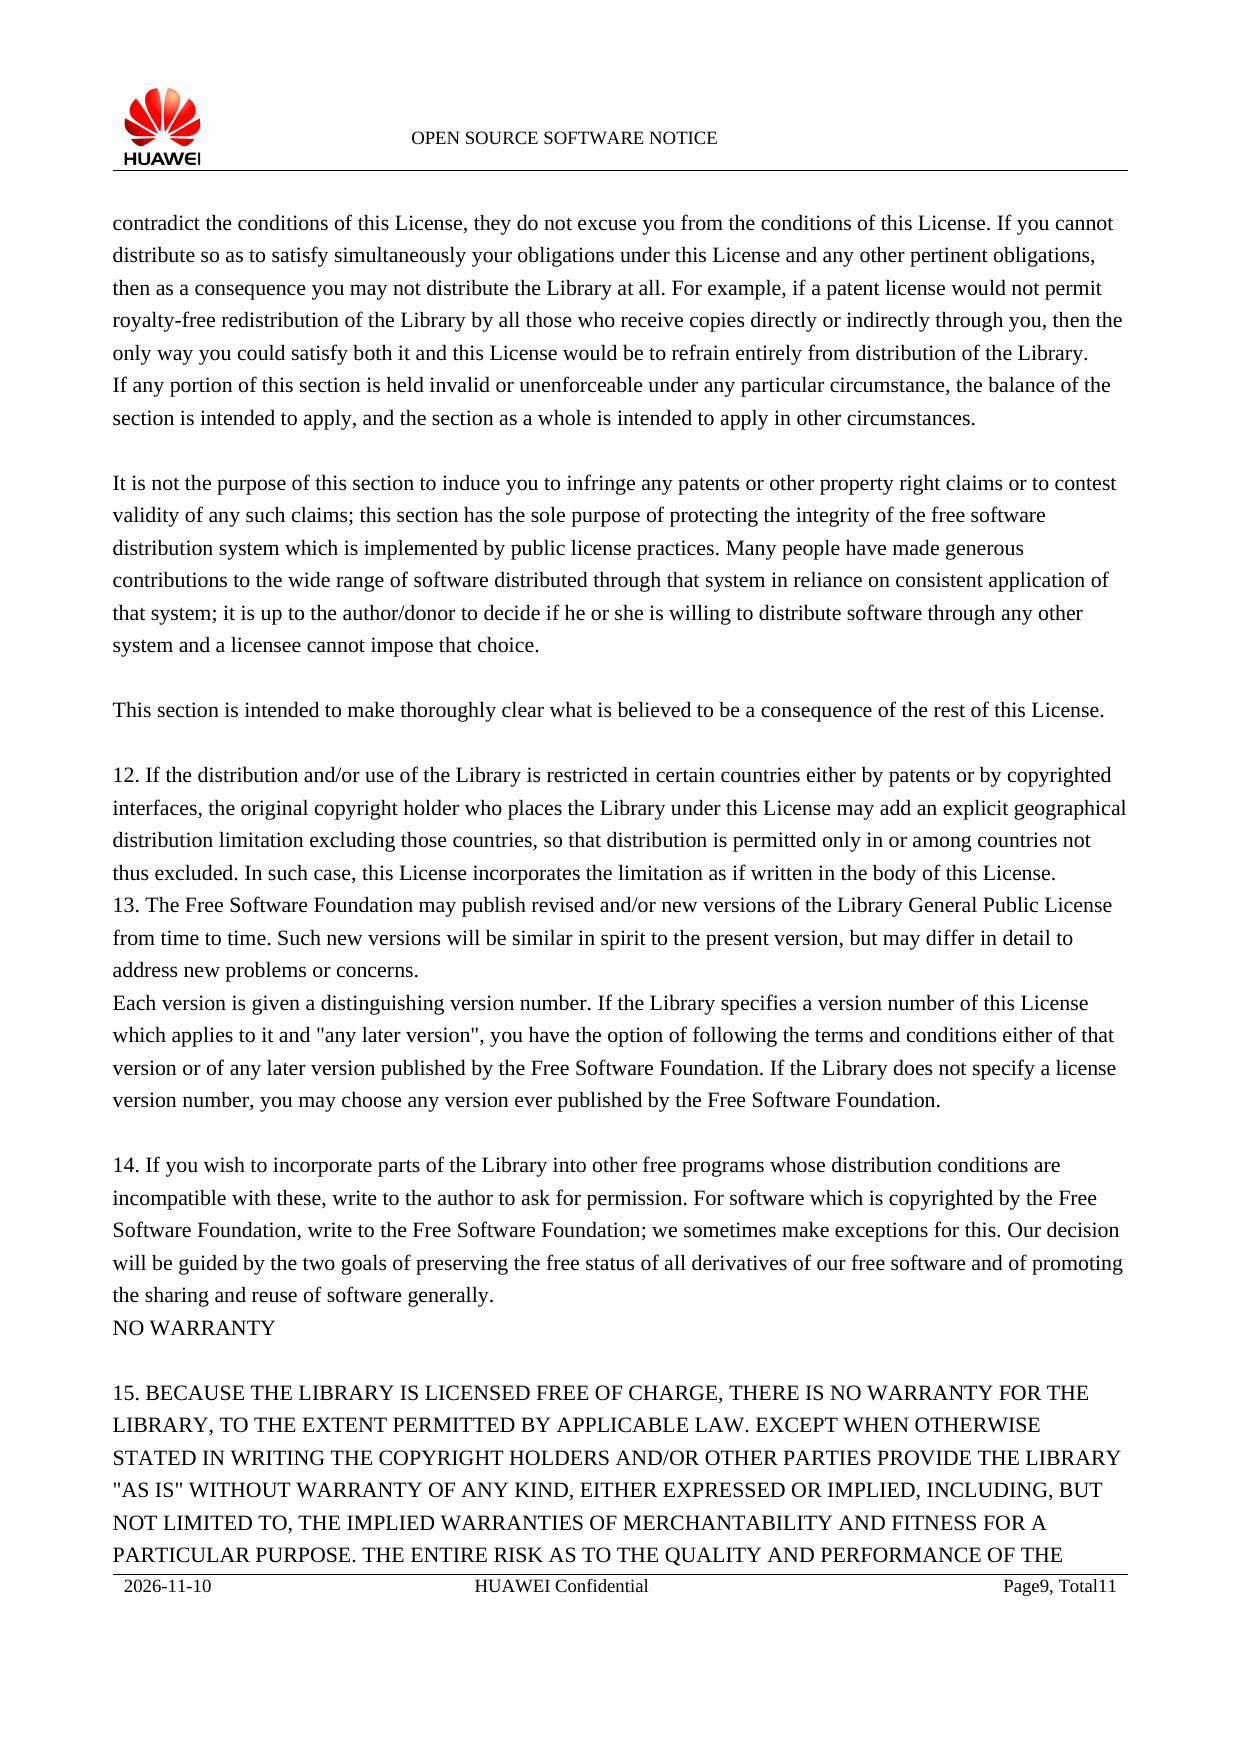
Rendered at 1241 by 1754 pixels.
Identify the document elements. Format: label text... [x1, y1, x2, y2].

picture [124, 88, 201, 165]
